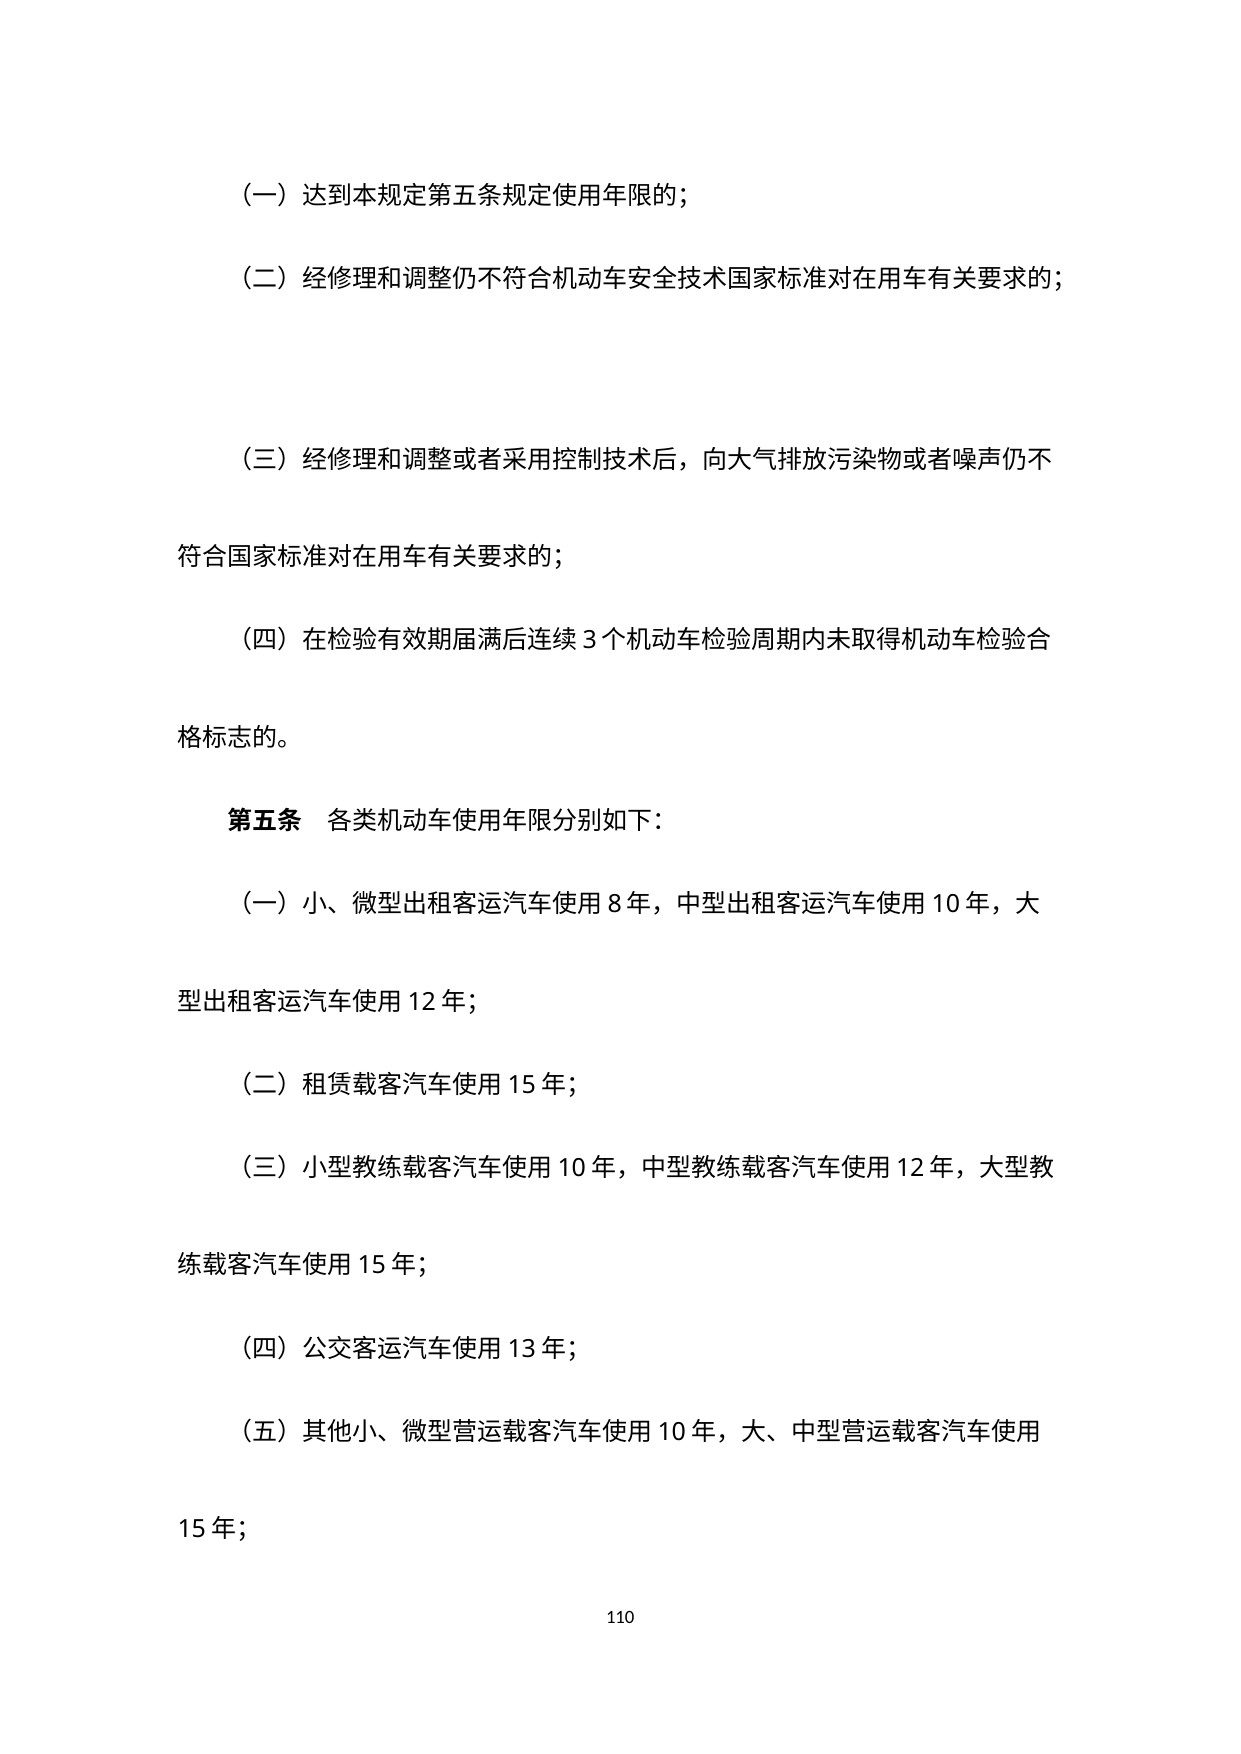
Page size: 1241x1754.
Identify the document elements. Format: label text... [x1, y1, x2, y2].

text （三）小型教练载客汽车使用10年，中型教练载客汽车使用12年，大型教练载客汽车使用15年； [177, 1133, 1063, 1296]
text （一）小、微型出租客运汽车使用8年，中型出租客运汽车使用10年，大型出租客运汽车使用12年； [177, 869, 1063, 1032]
text （二）经修理和调整仍不符合机动车安全技术国家标准对在用车有关要求的； [177, 244, 1063, 407]
text （一）达到本规定第五条规定使用年限的； [177, 161, 1063, 226]
text （二）租赁载客汽车使用15年； [177, 1050, 1063, 1115]
text 第五条 各类机动车使用年限分别如下： [177, 786, 1063, 851]
text （三）经修理和调整或者采用控制技术后，向大气排放污染物或者噪声仍不符合国家标准对在用车有关要求的； [177, 425, 1063, 587]
text （四）在检验有效期届满后连续3个机动车检验周期内未取得机动车检验合格标志的。 [177, 606, 1063, 768]
text （五）其他小、微型营运载客汽车使用10年，大、中型营运载客汽车使用15年； [177, 1397, 1063, 1559]
text （四）公交客运汽车使用13年； [177, 1314, 1063, 1379]
